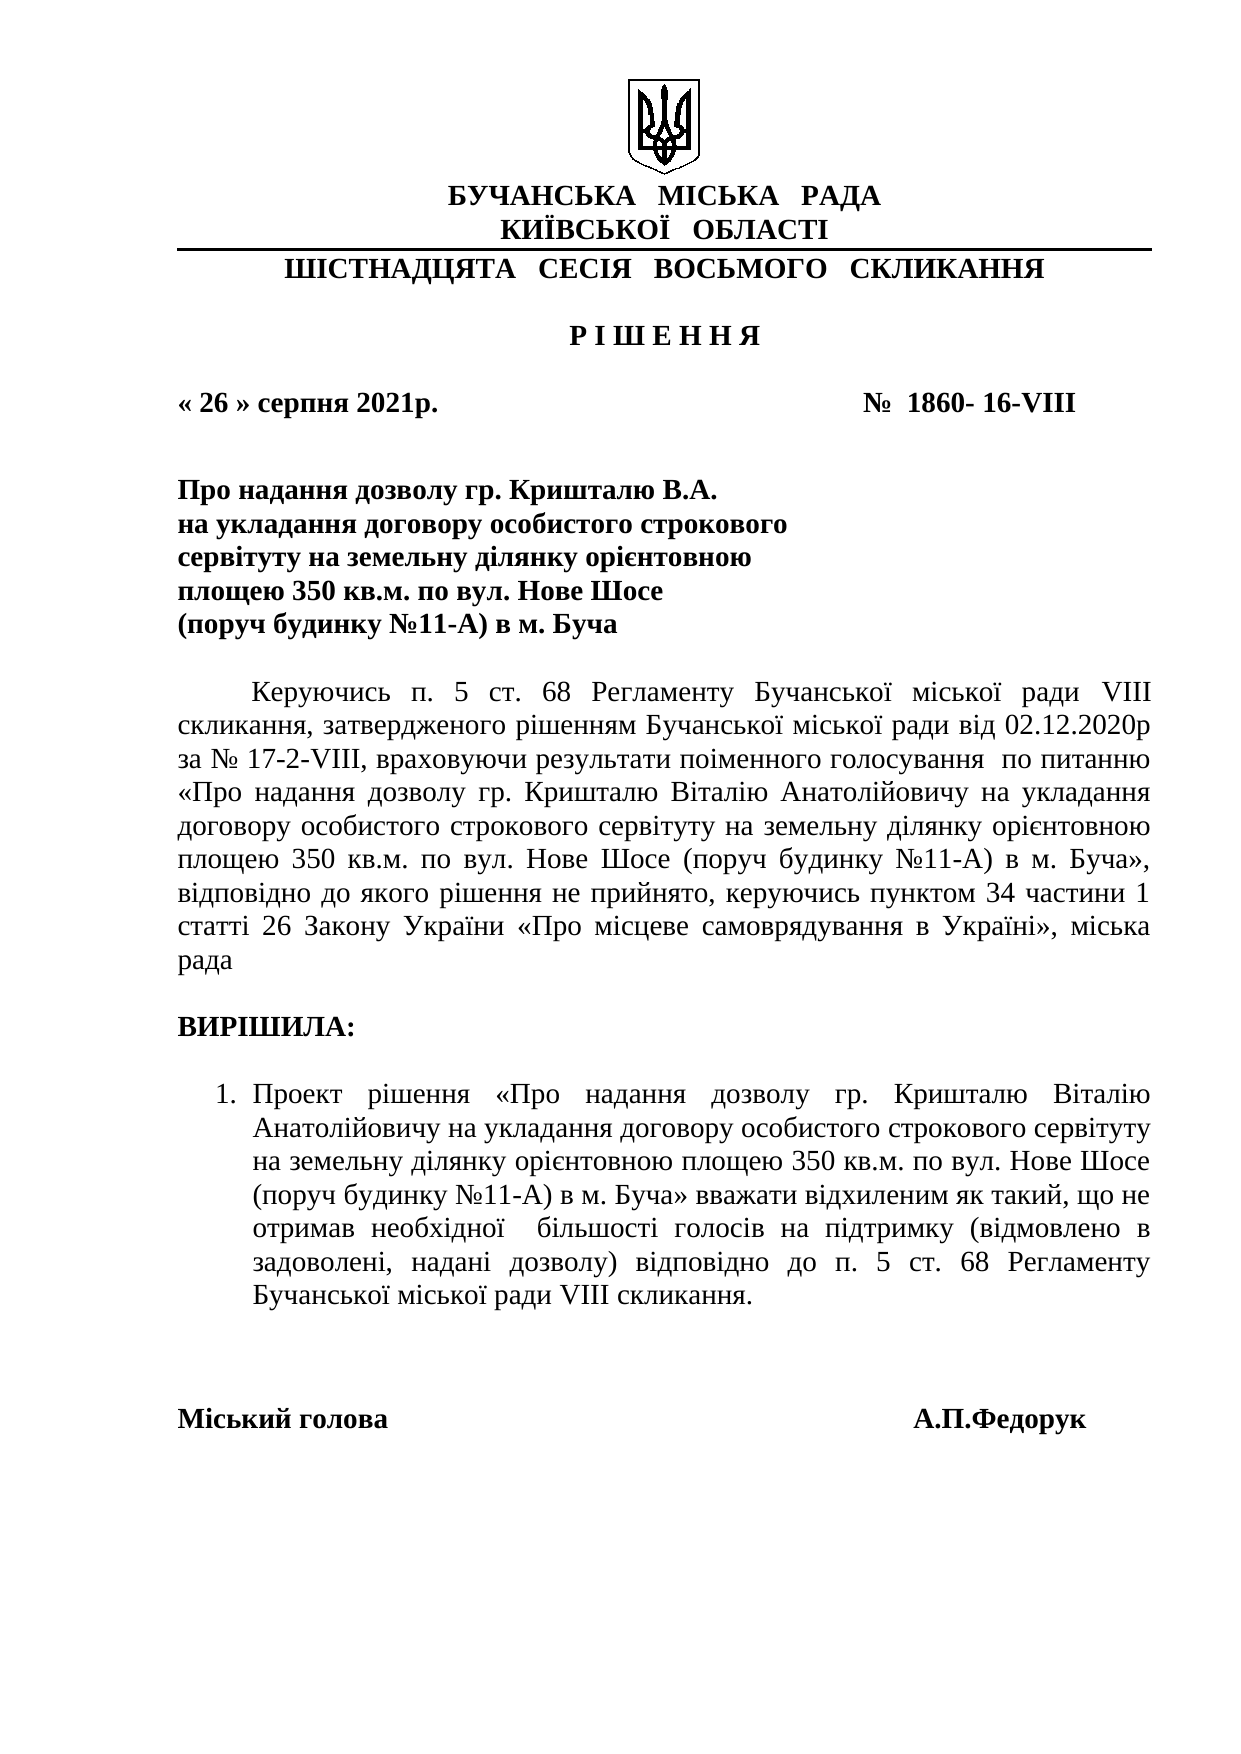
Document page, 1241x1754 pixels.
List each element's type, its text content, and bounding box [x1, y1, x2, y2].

text КИЇВСЬКОЇ ОБЛАСТІ [177, 212, 1152, 248]
text (поруч будинку №11-А) в м. Буча [177, 607, 1152, 640]
text сервітуту на земельну ділянку орієнтовною [177, 539, 1152, 573]
text ВИРІШИЛА: [177, 1009, 1152, 1043]
text Про надання дозволу гр. Кришталю В.А. [177, 472, 1152, 506]
text Міський голова А.П.Федорук [177, 1401, 1152, 1435]
text Керуючись п. 5 ст. 68 Регламенту Бучанської міської ради VІІІ скликання, затвердженого рішенням Бучанської міської ради від 02.12.2020р за № 17-2-VІІI, враховуючи результати поіменного голосування по питанню «Про надання дозволу гр. Кришталю Віталію Анатолійовичу на укладання договору особистого строкового сервітуту на земельну ділянку орієнтовною площею 350 кв.м. по вул. Нове Шосе (поруч будинку №11-А) в м. Буча», відповідно до якого рішення не прийнято, керуючись пунктом 34 частини 1 статті 26 Закону України «Про місцеве самоврядування в Україні», міська рада [177, 674, 1152, 976]
text ШІСТНАДЦЯТА СЕСІЯ ВОСЬМОГО СКЛИКАННЯ [177, 251, 1152, 284]
text на укладання договору особистого строкового [177, 506, 1152, 539]
text Р І Ш Е Н Н Я [177, 318, 1152, 351]
text площею 350 кв.м. по вул. Нове Шосе [177, 573, 1152, 607]
text « 26 » серпня 2021р. № 1860- 16-VІІІ [177, 385, 1152, 418]
text БУЧАНСЬКА МІСЬКА РАДА [177, 178, 1152, 212]
list Проект рішення «Про надання дозволу гр. Кришталю Віталію Анатолійовичу на укладання договору особистого строкового сервітуту на земельну ділянку орієнтовною площею 350 кв.м. по вул. Нове Шосе (поруч будинку №11-А) в м. Буча» вважати відхиленим як такий, що не отримав необхідної більшості голосів на підтримку (відмовлено в задоволені, надані дозволу) відповідно до п. 5 ст. 68 Регламенту Бучанської міської ради VІІІ скликання. [215, 1076, 1152, 1311]
